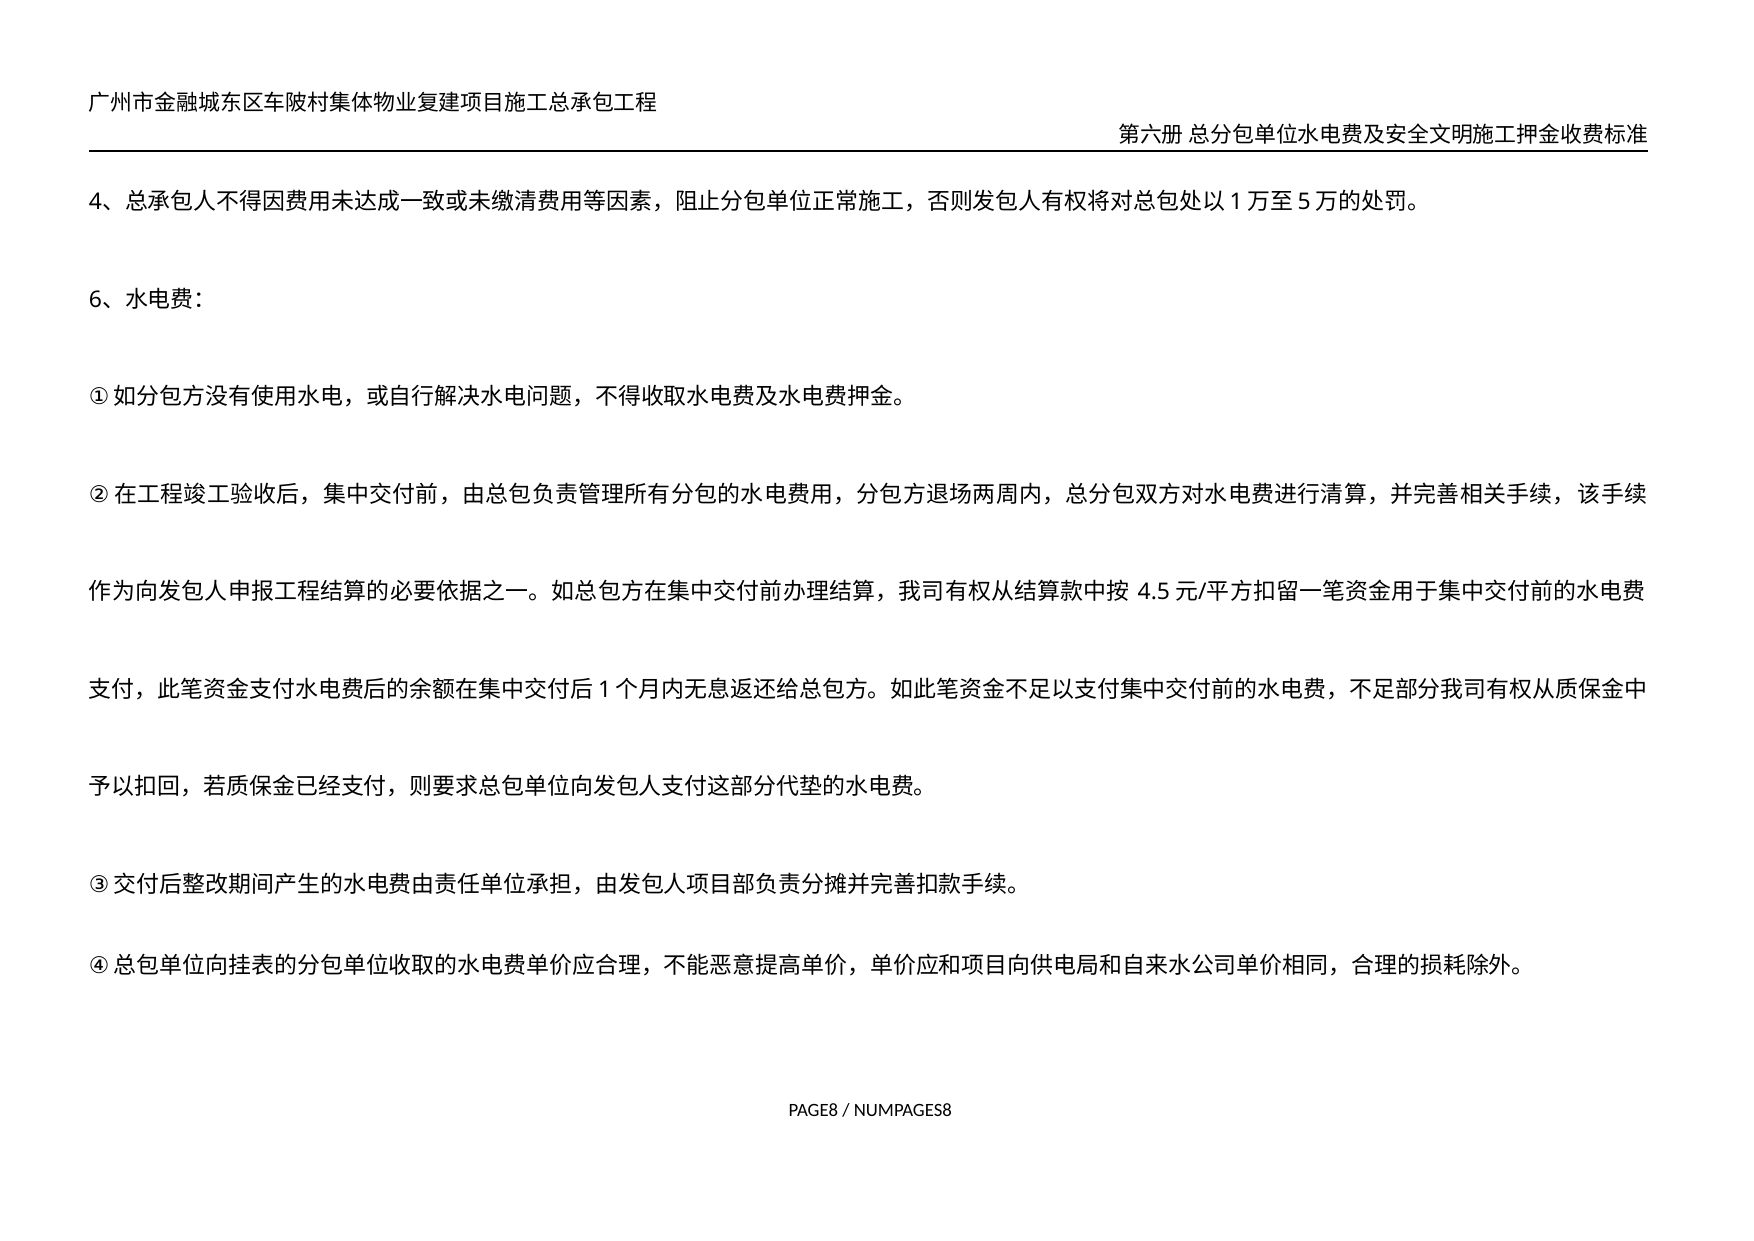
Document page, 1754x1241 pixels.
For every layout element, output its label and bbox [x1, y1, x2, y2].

text [89, 931, 1648, 996]
text [89, 167, 1648, 914]
